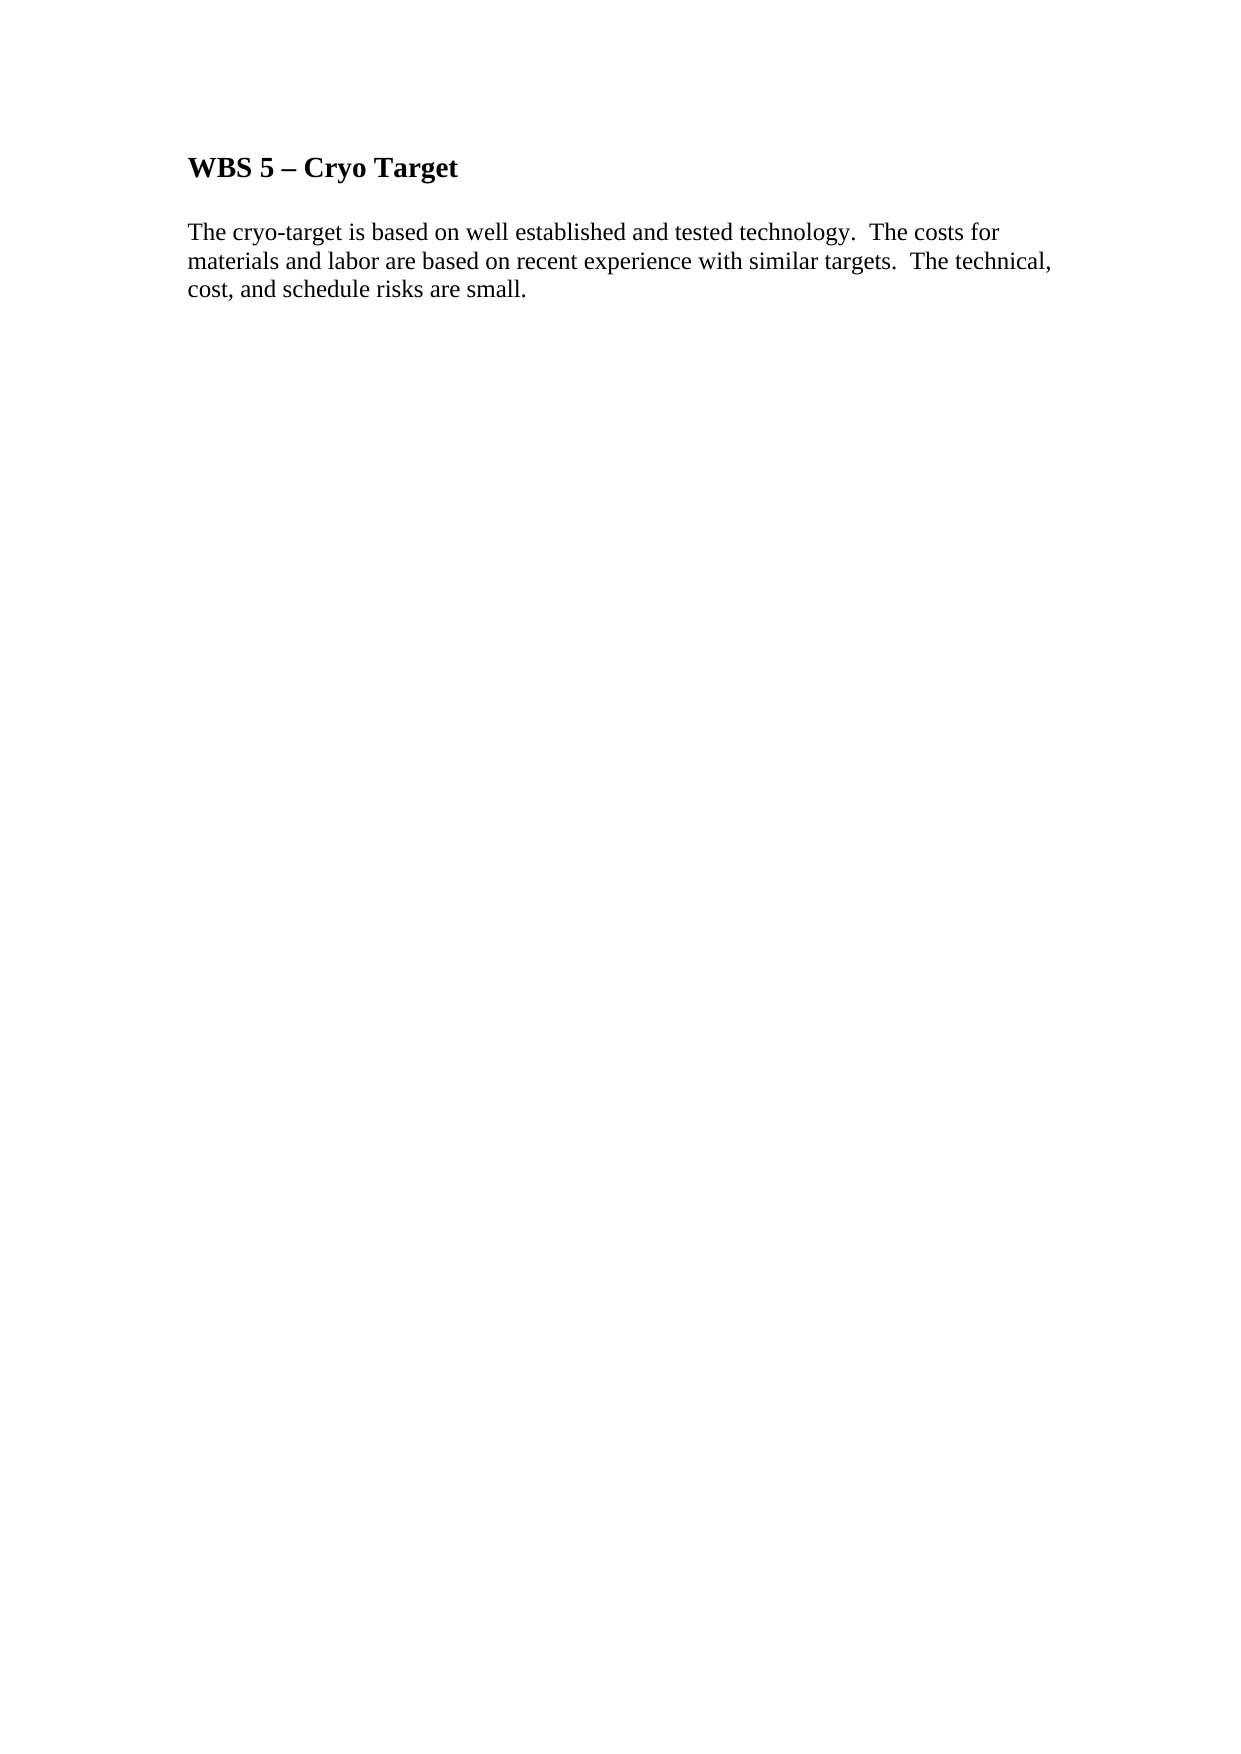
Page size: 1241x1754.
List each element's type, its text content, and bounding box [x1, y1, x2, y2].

text WBS 5 – Cryo Target [187, 150, 1053, 183]
text The cryo-target is based on well established and tested technology. The costs for materials and labor are based on recent experience with similar targets. The technical, cost, and schedule risks are small. [187, 217, 1053, 303]
